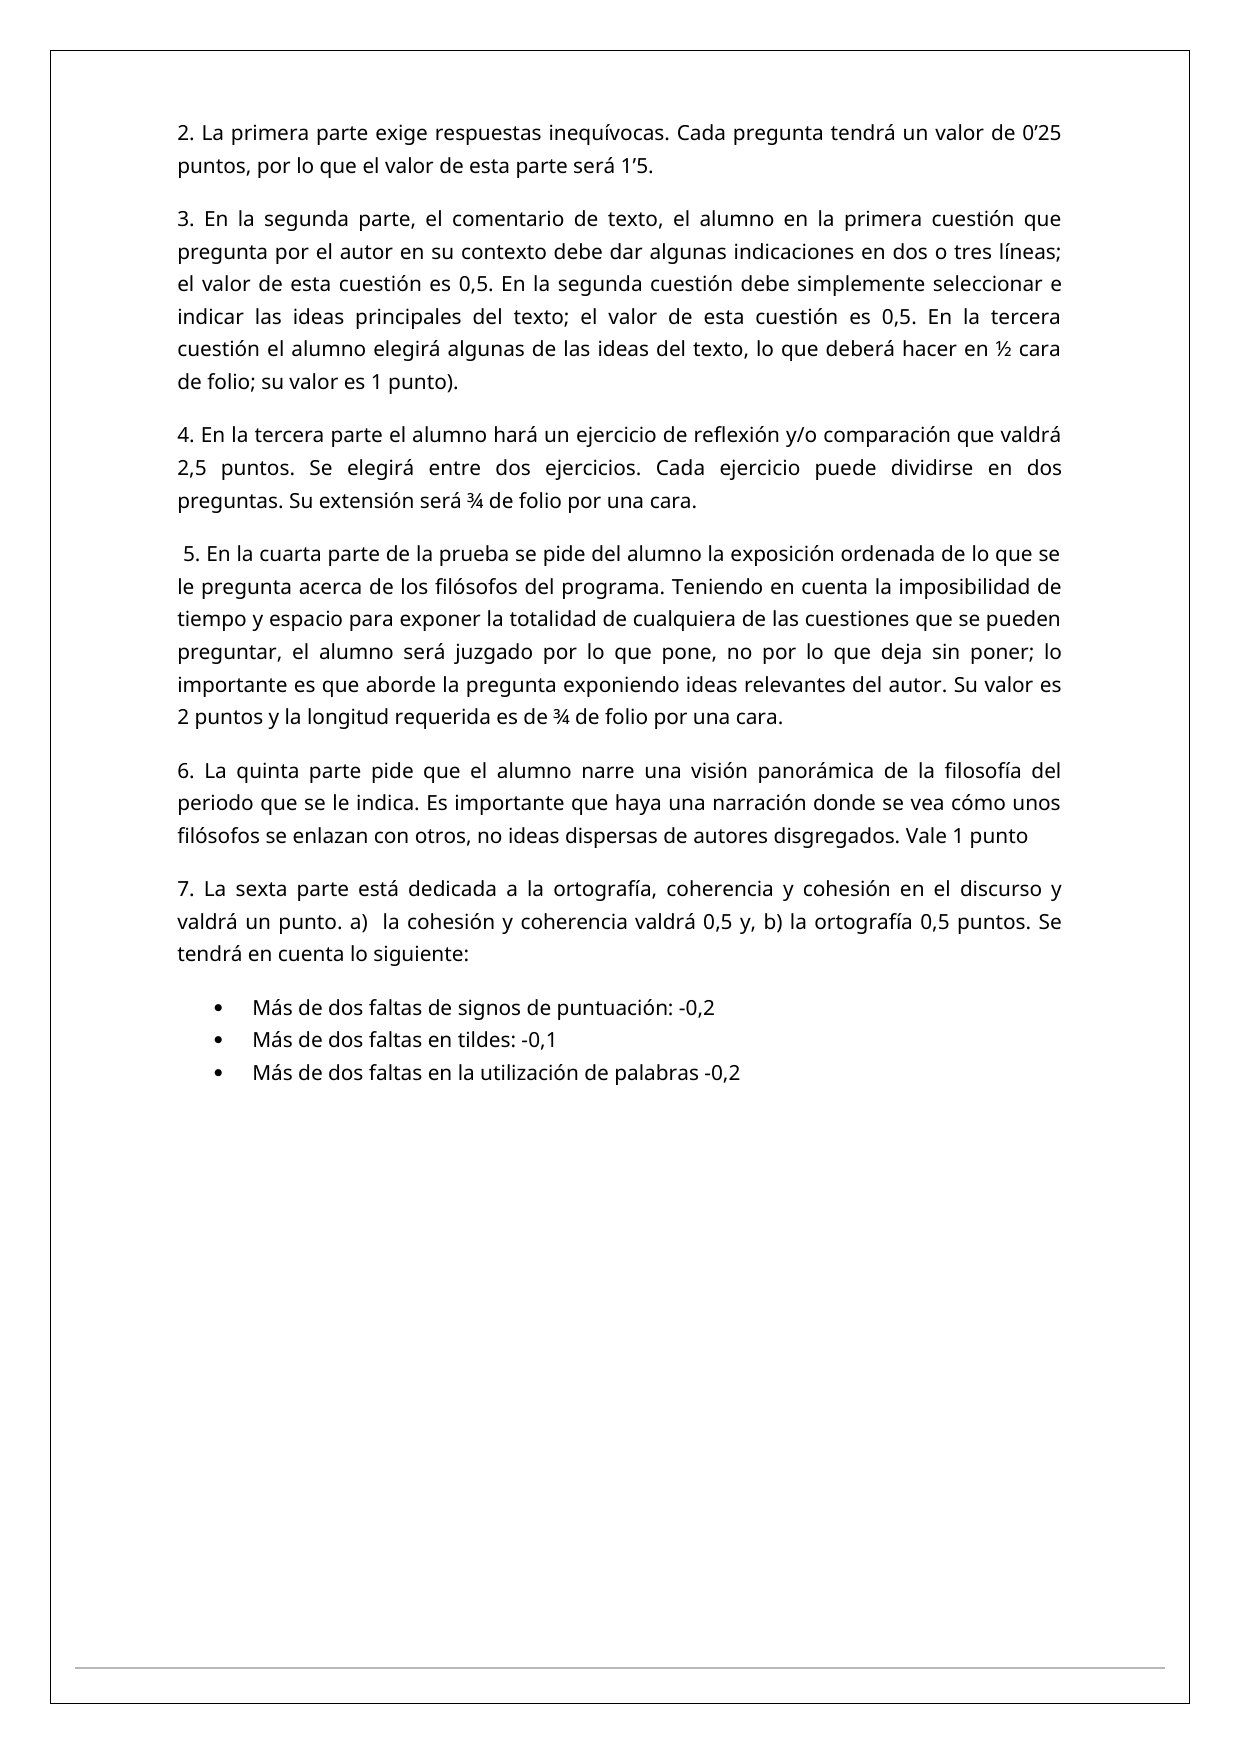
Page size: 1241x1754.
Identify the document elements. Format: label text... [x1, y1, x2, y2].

list Más de dos faltas de signos de puntuación: -0,2 [214, 993, 1063, 1021]
text 7. La sexta parte está dedicada a la ortografía, coherencia y cohesión en el discurso y valdrá un punto. a) la cohesión y coherencia valdrá 0,5 y, b) la ortografía 0,5 puntos. Se tendrá en cuenta lo siguiente: [177, 874, 1063, 968]
text 3. En la segunda parte, el comentario de texto, el alumno en la primera cuestión que pregunta por el autor en su contexto debe dar algunas indicaciones en dos o tres líneas; el valor de esta cuestión es 0,5. En la segunda cuestión debe simplemente seleccionar e indicar las ideas principales del texto; el valor de esta cuestión es 0,5. En la tercera cuestión el alumno elegirá algunas de las ideas del texto, lo que deberá hacer en ½ cara de folio; su valor es 1 punto). [177, 204, 1063, 396]
text 6. La quinta parte pide que el alumno narre una visión panorámica de la filosofía del periodo que se le indica. Es importante que haya una narración donde se vea cómo unos filósofos se enlazan con otros, no ideas dispersas de autores disgregados. Vale 1 punto [177, 756, 1063, 849]
list Más de dos faltas en la utilización de palabras -0,2 [214, 1058, 1063, 1087]
text 2. La primera parte exige respuestas inequívocas. Cada pregunta tendrá un valor de 0’25 puntos, por lo que el valor de esta parte será 1’5. [177, 118, 1063, 179]
text 4. En la tercera parte el alumno hará un ejercicio de reflexión y/o comparación que valdrá 2,5 puntos. Se elegirá entre dos ejercicios. Cada ejercicio puede dividirse en dos preguntas. Su extensión será ¾ de folio por una cara. [177, 421, 1063, 514]
text 5. En la cuarta parte de la prueba se pide del alumno la exposición ordenada de lo que se le pregunta acerca de los filósofos del programa. Teniendo en cuenta la imposibilidad de tiempo y espacio para exponer la totalidad de cualquiera de las cuestiones que se pueden preguntar, el alumno será juzgado por lo que pone, no por lo que deja sin poner; lo importante es que aborde la pregunta exponiendo ideas relevantes del autor. Su valor es 2 puntos y la longitud requerida es de ¾ de folio por una cara. [177, 539, 1063, 731]
list Más de dos faltas en tildes: -0,1 [214, 1026, 1063, 1054]
